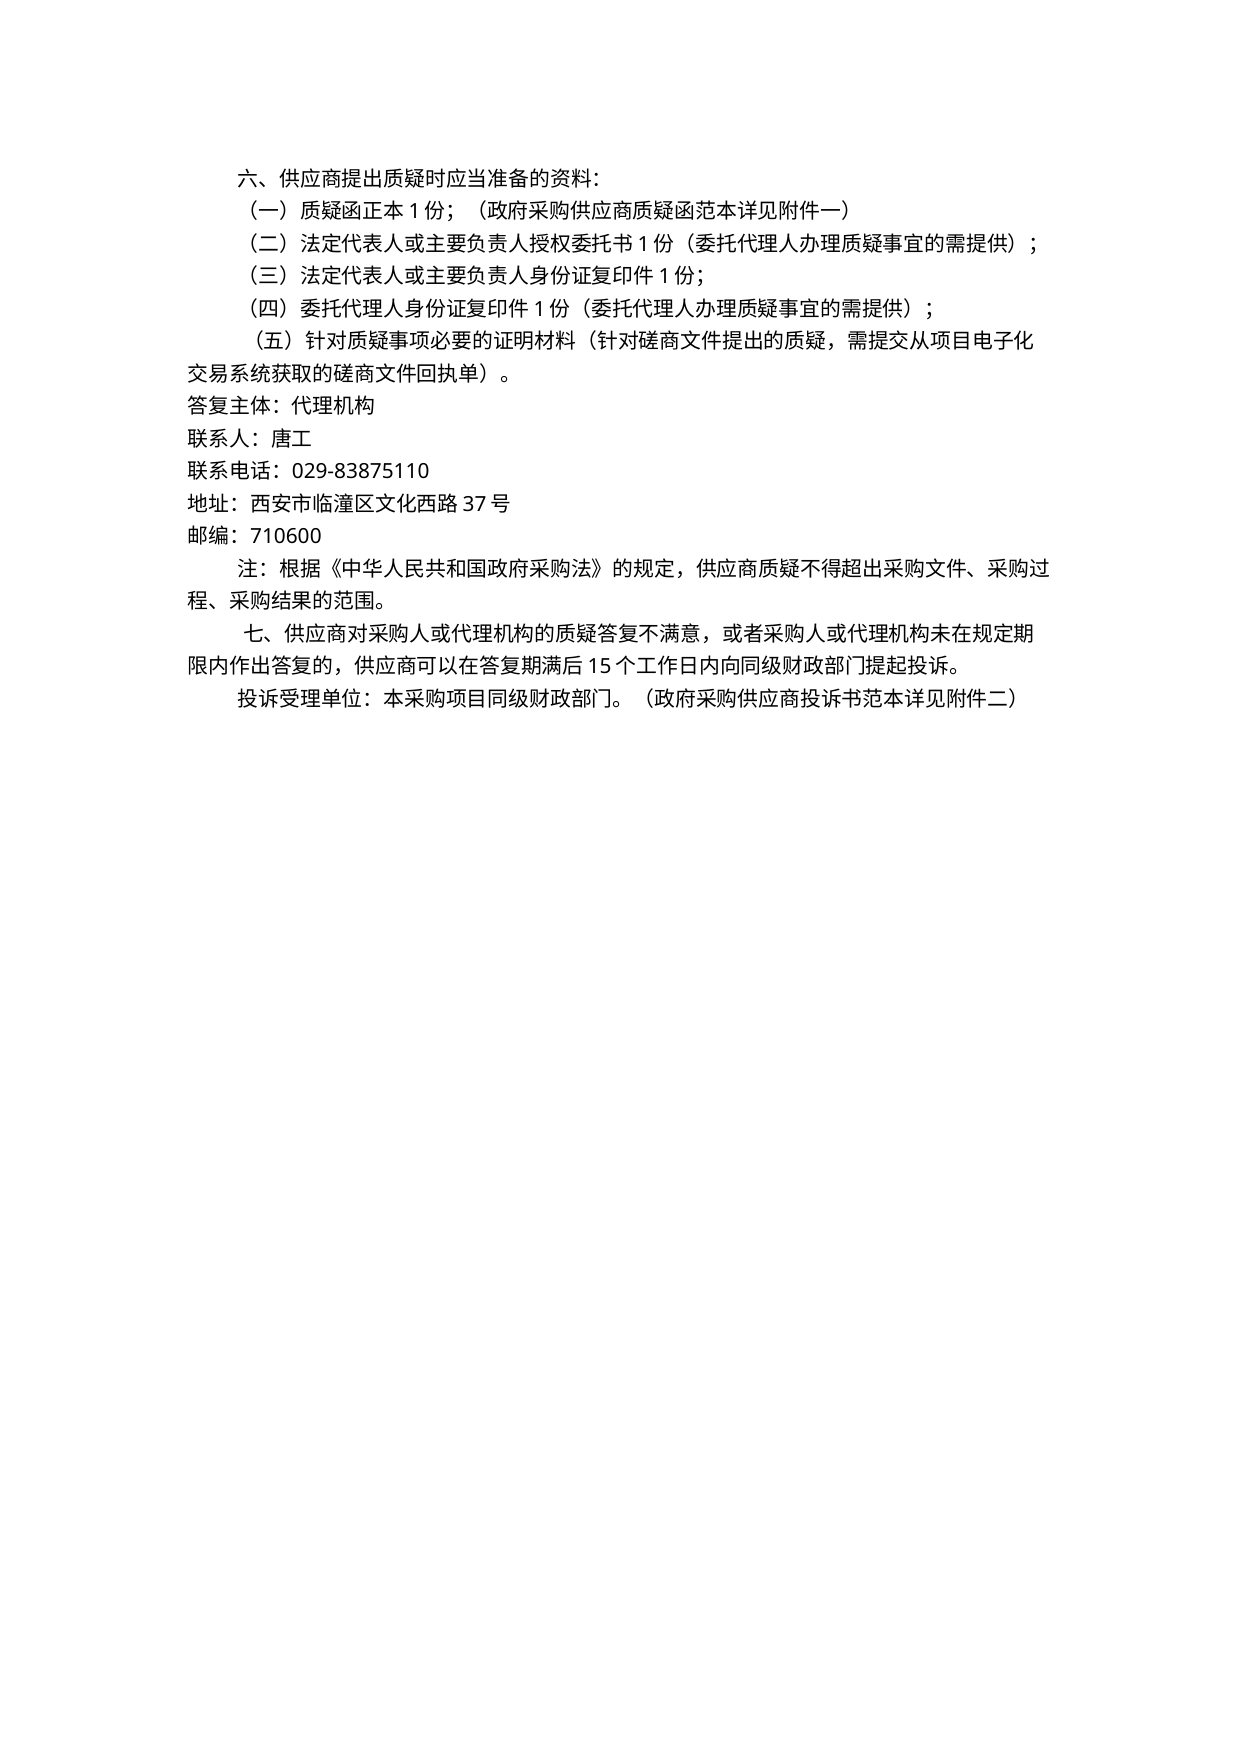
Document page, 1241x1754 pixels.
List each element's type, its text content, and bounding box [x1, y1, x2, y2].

text 地址：西安市临潼区文化西路37号 [187, 487, 1053, 519]
text （四）委托代理人身份证复印件1份（委托代理人办理质疑事宜的需提供）； [187, 292, 1053, 324]
text 七、供应商对采购人或代理机构的质疑答复不满意，或者采购人或代理机构未在规定期限内作出答复的，供应商可以在答复期满后15个工作日内向同级财政部门提起投诉。 [187, 617, 1053, 682]
text 邮编：710600 [187, 519, 1053, 552]
text 六、供应商提出质疑时应当准备的资料： [187, 162, 1053, 194]
text （一）质疑函正本1份；（政府采购供应商质疑函范本详见附件一） [187, 194, 1053, 227]
text 联系人：唐工 [187, 422, 1053, 454]
text 注：根据《中华人民共和国政府采购法》的规定，供应商质疑不得超出采购文件、采购过程、采购结果的范围。 [187, 552, 1053, 617]
text （五）针对质疑事项必要的证明材料（针对磋商文件提出的质疑，需提交从项目电子化交易系统获取的磋商文件回执单）。 [187, 324, 1053, 389]
text （二）法定代表人或主要负责人授权委托书1份（委托代理人办理质疑事宜的需提供）； [187, 227, 1053, 259]
text 投诉受理单位：本采购项目同级财政部门。（政府采购供应商投诉书范本详见附件二） [187, 682, 1053, 714]
text 联系电话：029-83875110 [187, 454, 1053, 487]
text （三）法定代表人或主要负责人身份证复印件1份； [187, 259, 1053, 292]
text 答复主体：代理机构 [187, 389, 1053, 422]
